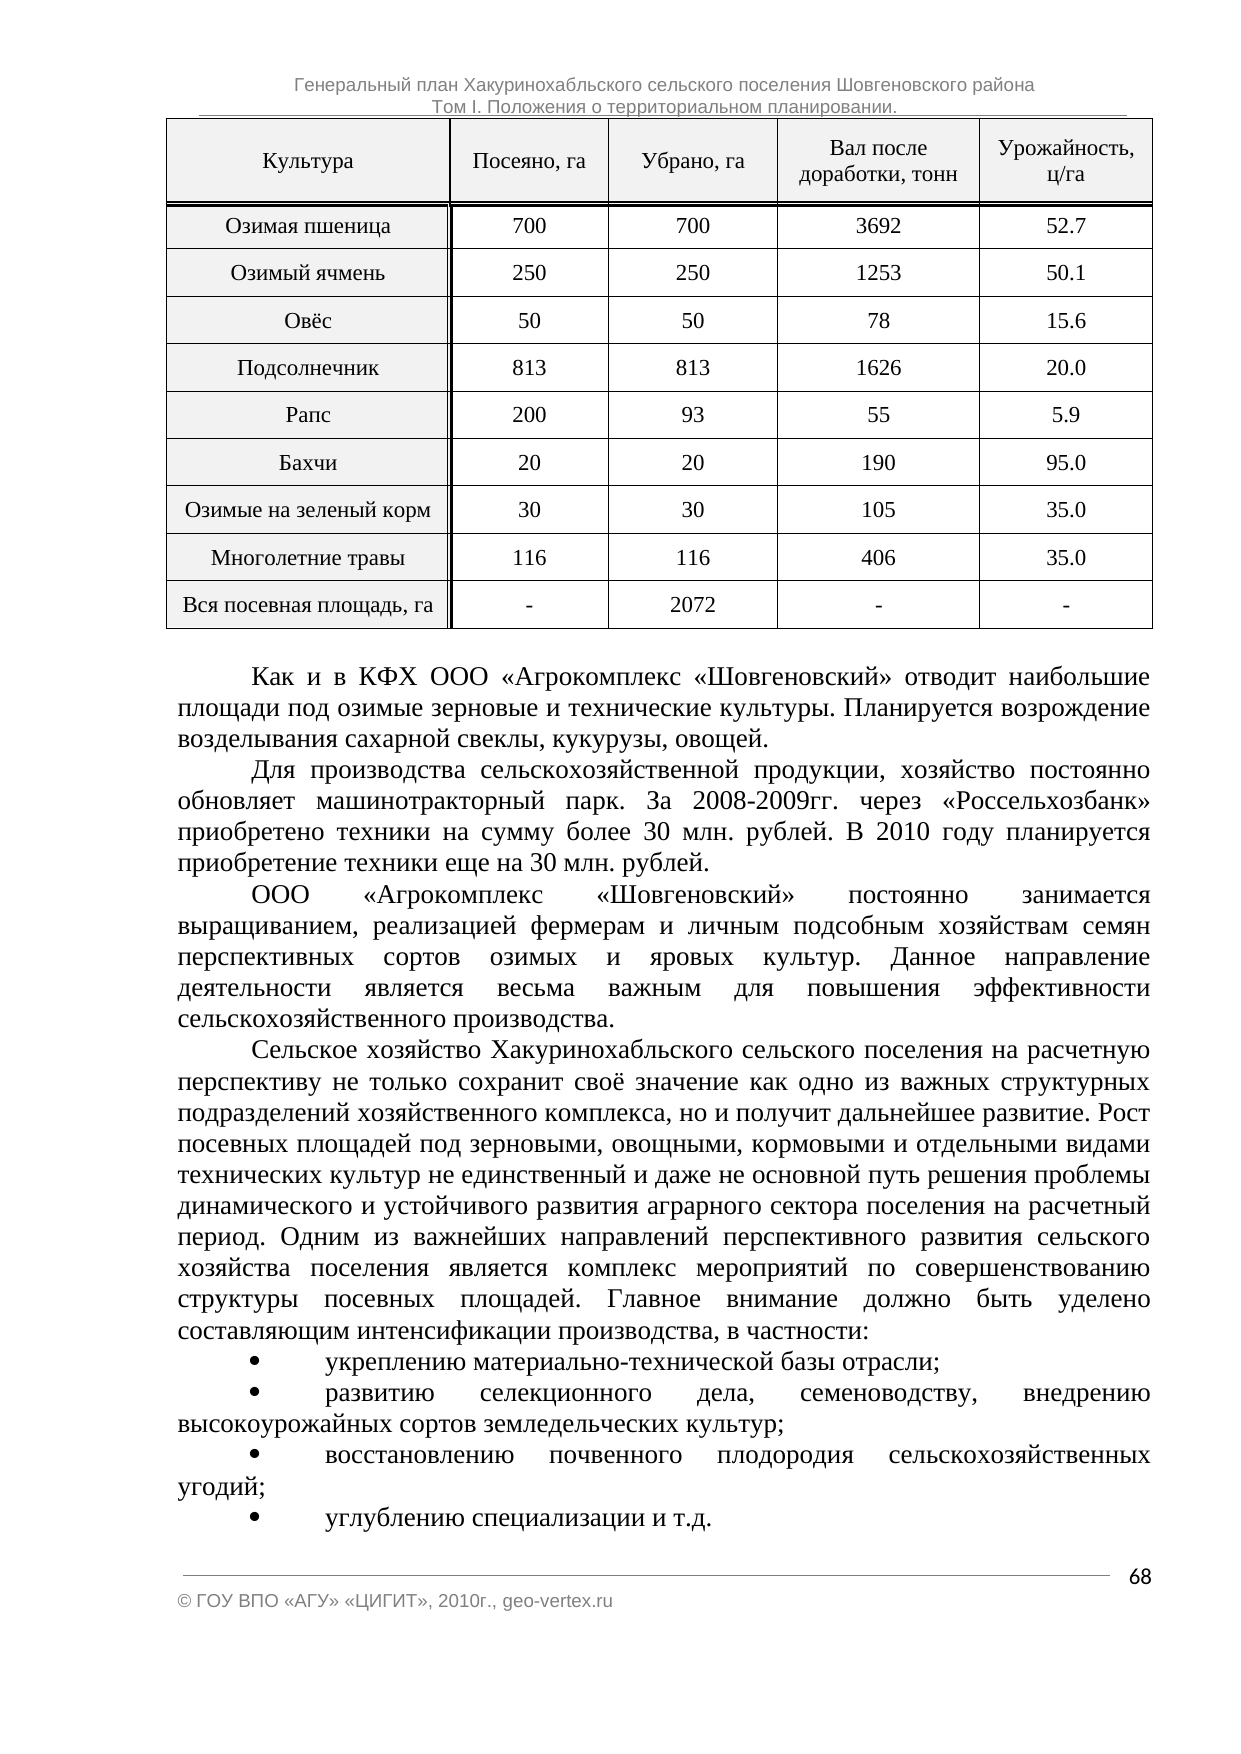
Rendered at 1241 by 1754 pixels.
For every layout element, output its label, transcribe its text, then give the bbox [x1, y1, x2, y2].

list восстановлению почвенного плодородия сельскохозяйственных угодий; [177, 1438, 1152, 1501]
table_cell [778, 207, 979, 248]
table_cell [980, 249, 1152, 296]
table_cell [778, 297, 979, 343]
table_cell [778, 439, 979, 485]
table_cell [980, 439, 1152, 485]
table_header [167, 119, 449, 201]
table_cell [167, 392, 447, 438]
text Как и в КФХ ООО «Агрокомплекс «Шовгеновский» отводит наибольшие площади под озимые зерновые и технические культуры. Планируется возрождение возделывания сахарной свеклы, кукурузы, овощей. [177, 660, 1152, 753]
list укреплению материально-технической базы отрасли; [177, 1345, 1152, 1376]
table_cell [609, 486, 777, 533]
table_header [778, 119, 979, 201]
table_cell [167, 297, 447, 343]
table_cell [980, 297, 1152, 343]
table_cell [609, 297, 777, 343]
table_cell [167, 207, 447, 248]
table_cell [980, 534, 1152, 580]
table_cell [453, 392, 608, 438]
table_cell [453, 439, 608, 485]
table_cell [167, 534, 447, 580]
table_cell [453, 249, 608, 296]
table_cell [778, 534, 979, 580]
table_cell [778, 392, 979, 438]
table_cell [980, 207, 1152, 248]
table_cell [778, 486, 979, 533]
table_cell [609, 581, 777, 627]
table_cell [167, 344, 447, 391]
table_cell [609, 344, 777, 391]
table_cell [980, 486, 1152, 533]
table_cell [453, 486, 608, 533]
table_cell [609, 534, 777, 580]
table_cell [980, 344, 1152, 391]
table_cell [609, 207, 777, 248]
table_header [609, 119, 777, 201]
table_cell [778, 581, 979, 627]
text Для производства сельскохозяйственной продукции, хозяйство постоянно обновляет машинотракторный парк. За 2008-2009гг. через «Россельхозбанк» приобретено техники на сумму более 30 млн. рублей. В 2010 году планируется приобретение техники еще на 30 млн. рублей. [177, 753, 1152, 878]
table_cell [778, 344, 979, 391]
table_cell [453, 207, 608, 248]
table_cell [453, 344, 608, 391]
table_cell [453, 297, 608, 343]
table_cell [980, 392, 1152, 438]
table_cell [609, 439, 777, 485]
text Сельское хозяйство Хакуринохабльского сельского поселения на расчетную перспективу не только сохранит своё значение как одно из важных структурных подразделений хозяйственного комплекса, но и получит дальнейшее развитие. Рост посевных площадей под зерновыми, овощными, кормовыми и отдельными видами технических культур не единственный и даже не основной путь решения проблемы динамического и устойчивого развития аграрного сектора поселения на расчетный период. Одним из важнейших направлений перспективного развития сельского хозяйства поселения является комплекс мероприятий по совершенствованию структуры посевных площадей. Главное внимание должно быть уделено составляющим интенсификации производства, в частности: [177, 1033, 1152, 1345]
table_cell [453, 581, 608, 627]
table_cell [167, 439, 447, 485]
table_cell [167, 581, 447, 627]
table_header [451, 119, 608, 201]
text ООО «Агрокомплекс «Шовгеновский» постоянно занимается выращиванием, реализацией фермерам и личным подсобным хозяйствам семян перспективных сортов озимых и яровых культур. Данное направление деятельности является весьма важным для повышения эффективности сельскохозяйственного производства. [177, 878, 1152, 1033]
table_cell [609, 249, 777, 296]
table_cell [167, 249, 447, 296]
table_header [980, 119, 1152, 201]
list углублению специализации и т.д. [177, 1501, 1152, 1532]
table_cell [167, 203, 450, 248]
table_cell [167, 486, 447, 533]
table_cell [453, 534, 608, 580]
list развитию селекционного дела, семеноводству, внедрению высокоурожайных сортов земледельческих культур; [177, 1376, 1152, 1438]
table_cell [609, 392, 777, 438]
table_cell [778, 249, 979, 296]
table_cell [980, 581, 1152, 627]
